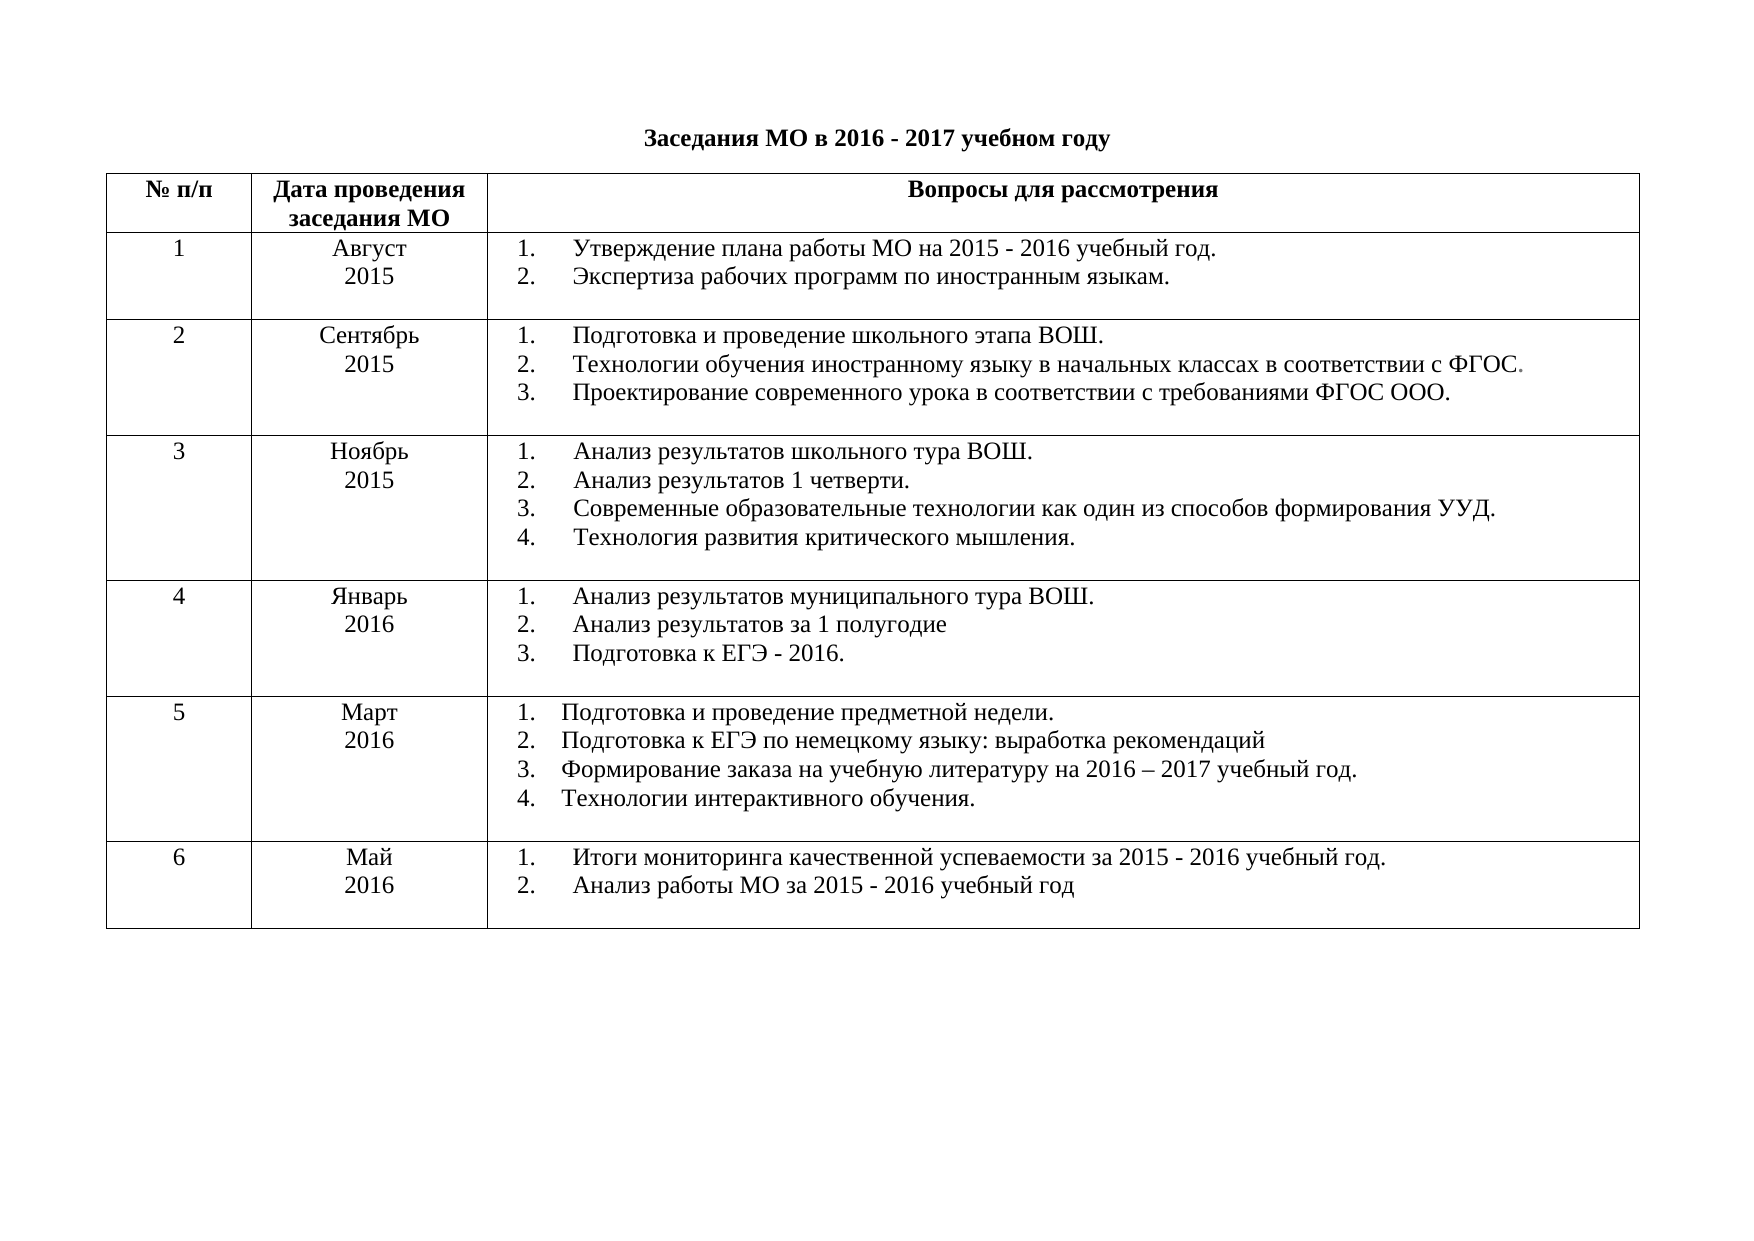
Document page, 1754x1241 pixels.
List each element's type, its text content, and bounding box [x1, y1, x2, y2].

table_header № п/п [107, 174, 251, 232]
table_cell Август 2015 [252, 233, 487, 319]
table_cell 1 [107, 233, 251, 319]
table_cell 4 [107, 581, 251, 696]
table_header Вопросы для рассмотрения [488, 174, 1639, 232]
text Заседания МО в 2016 - 2017 учебном году [118, 123, 1636, 152]
table_cell Анализ результатов муниципального тура ВОШ. Анализ результатов за 1 полугодие Подготовка к ЕГЭ - 2016. [488, 581, 1639, 696]
table_cell Январь 2016 [252, 581, 487, 696]
table_cell Подготовка и проведение школьного этапа ВОШ. Технологии обучения иностранному языку в начальных классах в соответствии с ФГОС. Проектирование современного урока в соответствии с требованиями ФГОС ООО. [488, 320, 1639, 435]
table_cell Март 2016 [252, 697, 487, 841]
table_cell 2 [107, 320, 251, 435]
table_cell 5 [107, 697, 251, 841]
table_cell Май 2016 [252, 842, 487, 928]
table_header Дата проведения заседания МО [252, 174, 487, 232]
table_cell Сентябрь 2015 [252, 320, 487, 435]
table_cell Ноябрь 2015 [252, 436, 487, 580]
table_cell Подготовка и проведение предметной недели. Подготовка к ЕГЭ по немецкому языку: выработка рекомендаций Формирование заказа на учебную литературу на 2016 – 2017 учебный год. Технологии интерактивного обучения. [488, 697, 1639, 841]
table_cell Утверждение плана работы МО на 2015 - 2016 учебный год. Экспертиза рабочих программ по иностранным языкам. [488, 233, 1639, 319]
table_cell 3 [107, 436, 251, 580]
table_cell 6 [107, 842, 251, 928]
table_cell Итоги мониторинга качественной успеваемости за 2015 - 2016 учебный год. Анализ работы МО за 2015 - 2016 учебный год [488, 842, 1639, 928]
table_cell 1. Анализ результатов школьного тура ВОШ. 2. Анализ результатов 1 четверти. 3. Современные образовательные технологии как один из способов формирования УУД. 4. Технология развития критического мышления. [488, 436, 1639, 580]
